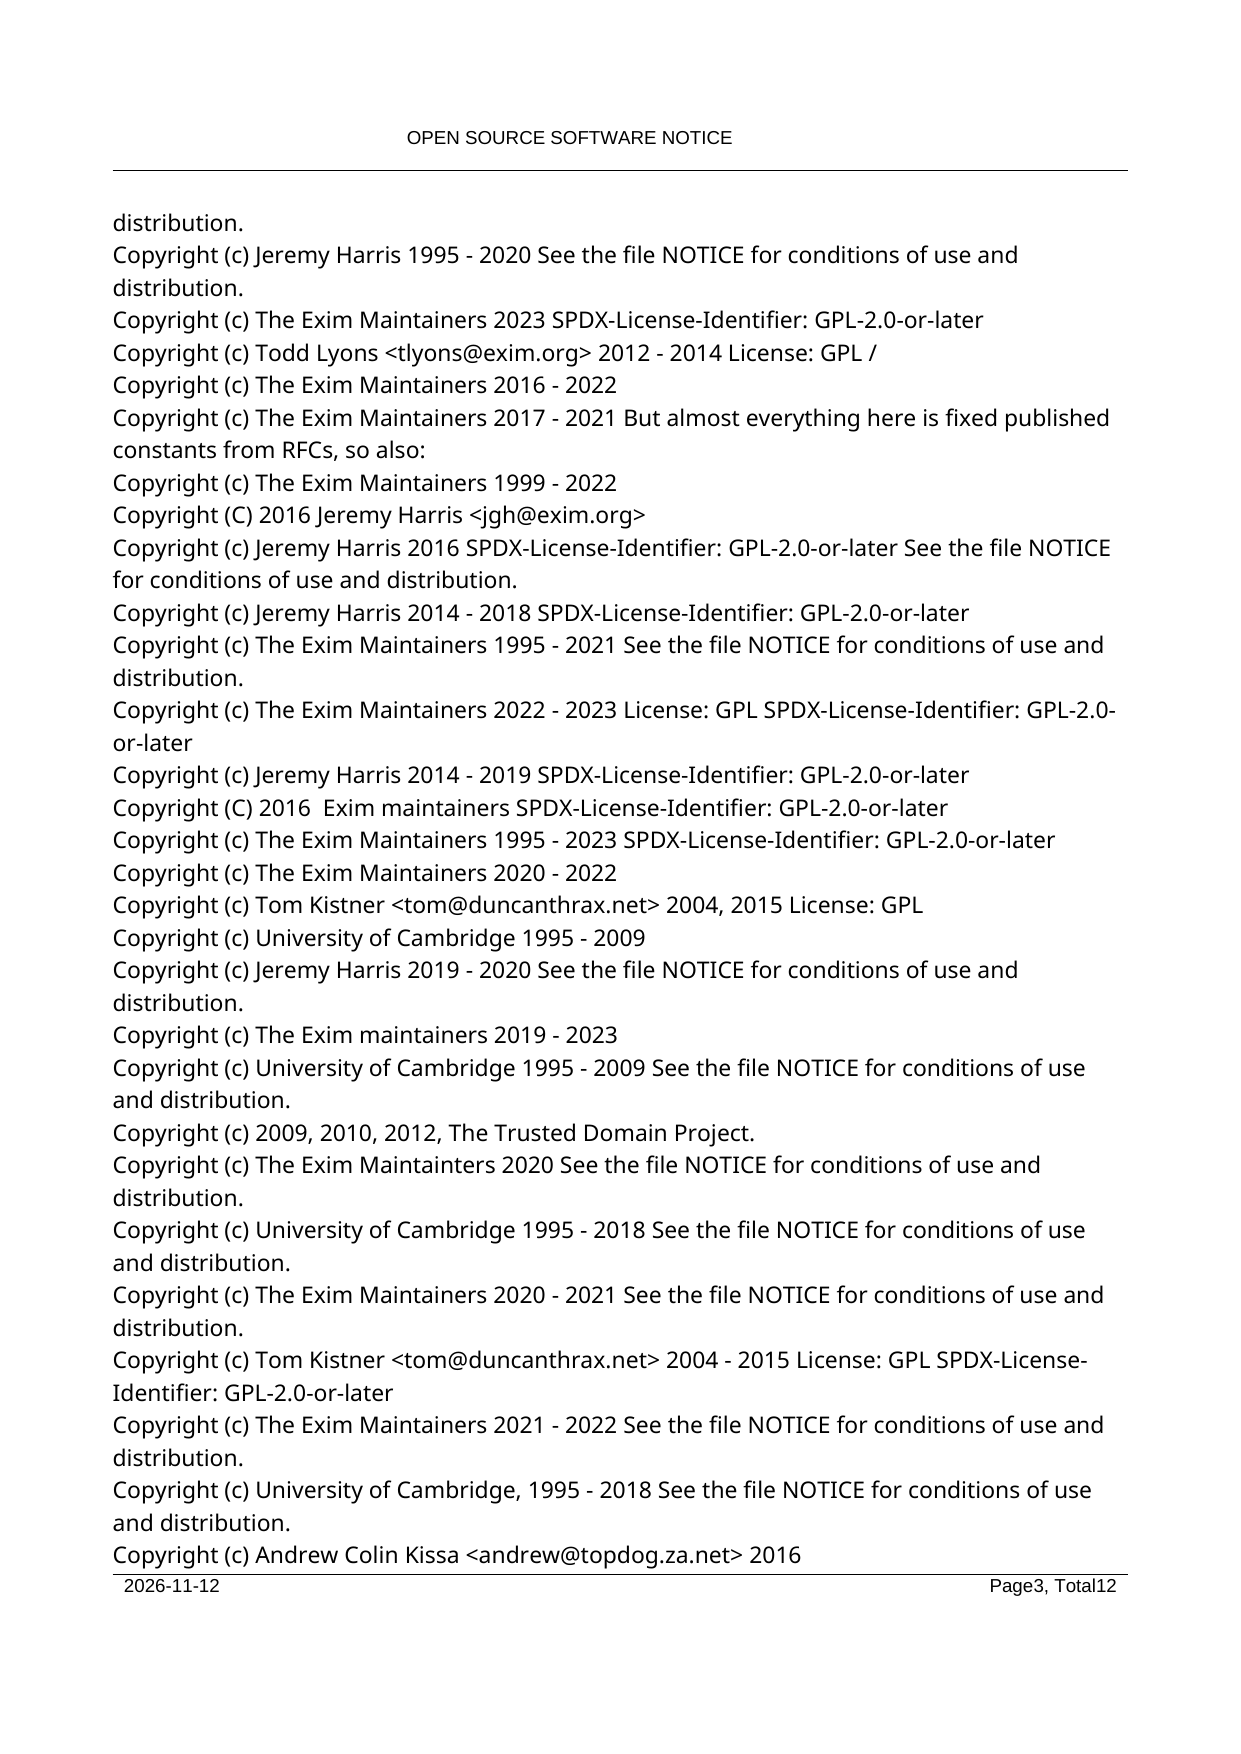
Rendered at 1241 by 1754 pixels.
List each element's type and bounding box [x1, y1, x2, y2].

text [112, 206, 1128, 1571]
